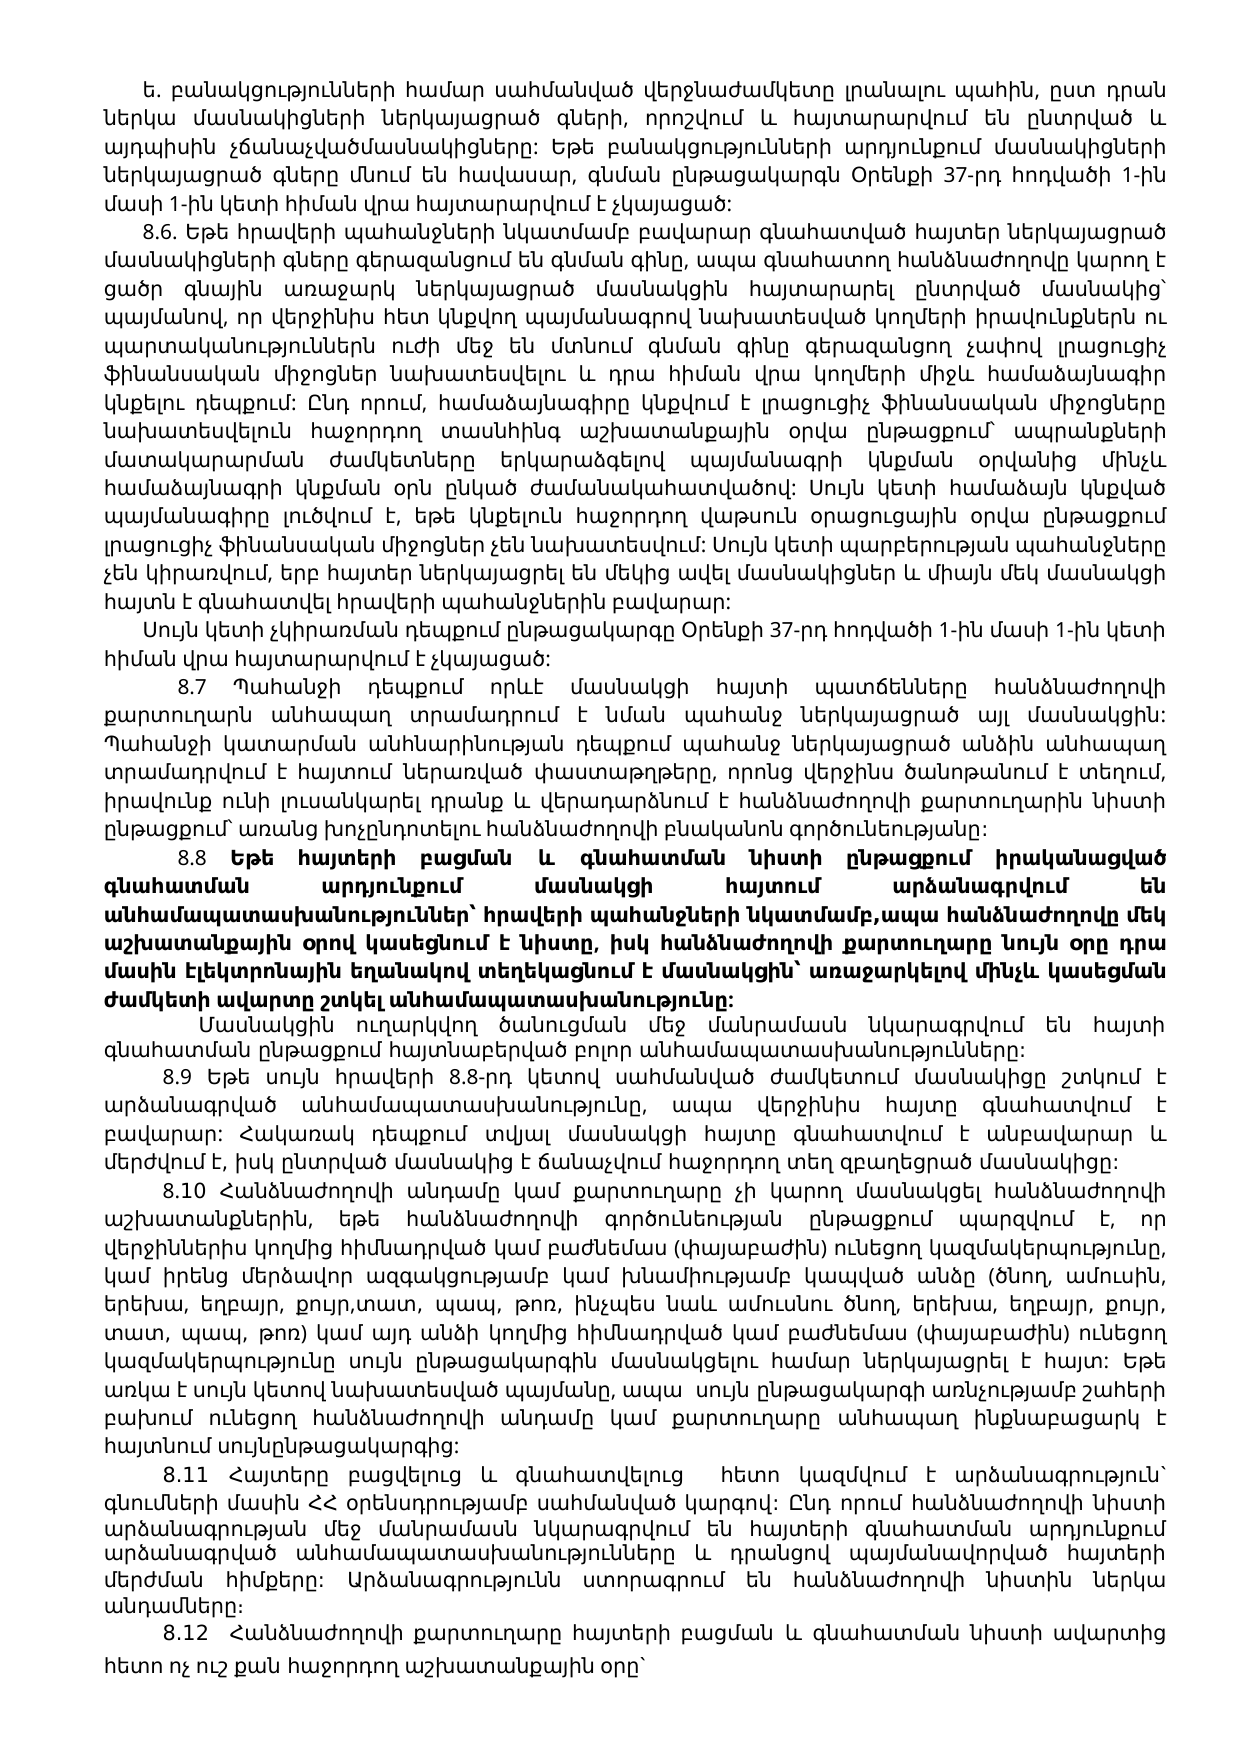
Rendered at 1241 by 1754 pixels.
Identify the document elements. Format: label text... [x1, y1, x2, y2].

text 8.7 Պահանջի դեպքում որևէ մասնակցի հայտի պատճենները հանձնաժողովի քարտուղարն անհապաղ տրամադրում է նման պահանջ ներկայացրած այլ մասնակցին: Պահանջի կատարման անհնարինության դեպքում պահանջ ներկայացրած անձին անհապաղ տրամադրվում է հայտում ներառված փաստաթղթերը, որոնց վերջինս ծանոթանում է տեղում, իրավունք ունի լուսանկարել դրանք և վերադարձնում է հանձնաժողովի քարտուղարին նիստի ընթացքում՝ առանց խոչընդոտելու հանձնաժողովի բնականոն գործունեությանը: [103, 672, 1167, 843]
text 8.8 Եթե հայտերի բացման և գնահատման նիստի ընթացքում իրականացված գնահատման արդյունքում մասնակցի հայտում արձանագրվում են անհամապատասխանություններ՝ հրավերի պահանջների նկատմամբ,ապա հանձնաժողովը մեկ աշխատանքային օրով կասեցնում է նիստը, իսկ հանձնաժողովի քարտուղարը նույն օրը դրա մասին էլեկտրոնային եղանակով տեղեկացնում է մասնակցին՝ առաջարկելով մինչև կասեցման ժամկետի ավարտը շտկել անհամապատասխանությունը: [103, 843, 1167, 1013]
text Սույն կետի չկիրառման դեպքում ընթացակարգը Օրենքի 37-րդ հոդվածի 1-ին մասի 1-ին կետի հիման վրա հայտարարվում է չկայացած: [103, 615, 1167, 672]
text ե. բանակցությունների համար սահմանված վերջնաժամկետը լրանալու պահին, ըստ դրան ներկա մասնակիցների ներկայացրած գների, որոշվում և հայտարարվում են ընտրված և այդպիսին չճանաչվածմասնակիցները: Եթե բանակցությունների արդյունքում մասնակիցների ներկայացրած գները մնում են հավասար, գնման ընթացակարգն Օրենքի 37-րդ հոդվածի 1-ին մասի 1-ին կետի հիման վրա հայտարարվում է չկայացած: [103, 75, 1167, 217]
text 8.11 Հայտերը բացվելուց և գնահատվելուց հետո կազմվում է արձանագրություն` գնումների մասին ՀՀ օրենսդրությամբ սահմանված կարգով: Ընդ որում հանձնաժողովի նիստի արձանագրության մեջ մանրամասն նկարագրվում են հայտերի գնահատման արդյունքում արձանագրված անհամապատասխանությունները և դրանցով պայմանավորված հայտերի մերժման հիմքերը: Արձանագրությունն ստորագրում են հանձնաժողովի նիստին ներկա անդամները։ [103, 1460, 1167, 1618]
text 8.6. Եթե հրավերի պահանջների նկատմամբ բավարար գնահատված հայտեր ներկայացրած մասնակիցների գները գերազանցում են գնման գինը, ապա գնահատող հանձնաժողովը կարող է ցածր գնային առաջարկ ներկայացրած մասնակցին հայտարարել ընտրված մասնակից՝ պայմանով, որ վերջինիս հետ կնքվող պայմանագրով նախատեսված կողմերի իրավունքներն ու պարտականություններն ուժի մեջ են մտնում գնման գինը գերազանցող չափով լրացուցիչ ֆինանսական միջոցներ նախատեսվելու և դրա հիման վրա կողմերի միջև համաձայնագիր կնքելու դեպքում: Ընդ որում, համաձայնագիրը կնքվում է լրացուցիչ ֆինանսական միջոցները նախատեսվելուն հաջորդող տասնհինգ աշխատանքային օրվա ընթացքում՝ ապրանքների մատակարարման ժամկետները երկարաձգելով պայմանագրի կնքման օրվանից մինչև համաձայնագրի կնքման օրն ընկած ժամանակահատվածով: Սույն կետի համաձայն կնքված պայմանագիրը լուծվում է, եթե կնքելուն հաջորդող վաթսուն օրացուցային օրվա ընթացքում լրացուցիչ ֆինանսական միջոցներ չեն նախատեսվում: Սույն կետի պարբերության պահանջները չեն կիրառվում, երբ հայտեր ներկայացրել են մեկից ավել մասնակիցներ և միայն մեկ մասնակցի հայտն է գնահատվել հրավերի պահանջներին բավարար: [103, 217, 1167, 615]
text Մասնակցին ուղարկվող ծանուցման մեջ մանրամասն նկարագրվում են հայտի գնահատման ընթացքում հայտնաբերված բոլոր անհամապատասխանությունները: [103, 1013, 1167, 1062]
text 8.12 Հանձնաժողովի քարտուղարը հայտերի բացման և գնահատման նիստի ավարտից հետո ոչ ուշ քան հաջորդող աշխատանքային օրը` [103, 1618, 1167, 1681]
text 8.10 Հանձնաժողովի անդամը կամ քարտուղարը չի կարող մասնակցել հանձնաժողովի աշխատանքներին, եթե հանձնաժողովի գործունեության ընթացքում պարզվում է, որ վերջիններիս կողմից հիմնադրված կամ բաժնեմաս (փայաբաժին) ունեցող կազմակերպությունը, կամ իրենց մերձավոր ազգակցությամբ կամ խնամիությամբ կապված անձը (ծնող, ամուսին, երեխա, եղբայր, քույր,տատ, պապ, թոռ, ինչպես նաև ամուսնու ծնող, երեխա, եղբայր, քույր, տատ, պապ, թոռ) կամ այդ անձի կողմից հիմնադրված կամ բաժնեմաս (փայաբաժին) ունեցող կազմակերպությունը սույն ընթացակարգին մասնակցելու համար ներկայացրել է հայտ: Եթե առկա է սույն կետով նախատեսված պայմանը, ապա սույն ընթացակարգի առնչությամբ շահերի բախում ունեցող հանձնաժողովի անդամը կամ քարտուղարը անհապաղ ինքնաբացարկ է հայտնում սույնընթացակարգից: [103, 1176, 1167, 1460]
text 8.9 Եթե սույն հրավերի 8.8-րդ կետով սահմանված ժամկետում մասնակիցը շտկում է արձանագրված անհամապատասխանությունը, ապա վերջինիս հայտը գնահատվում է բավարար: Հակառակ դեպքում տվյալ մասնակցի հայտը գնահատվում է անբավարար և մերժվում է, իսկ ընտրված մասնակից է ճանաչվում հաջորդող տեղ զբաղեցրած մասնակիցը: [103, 1062, 1167, 1176]
